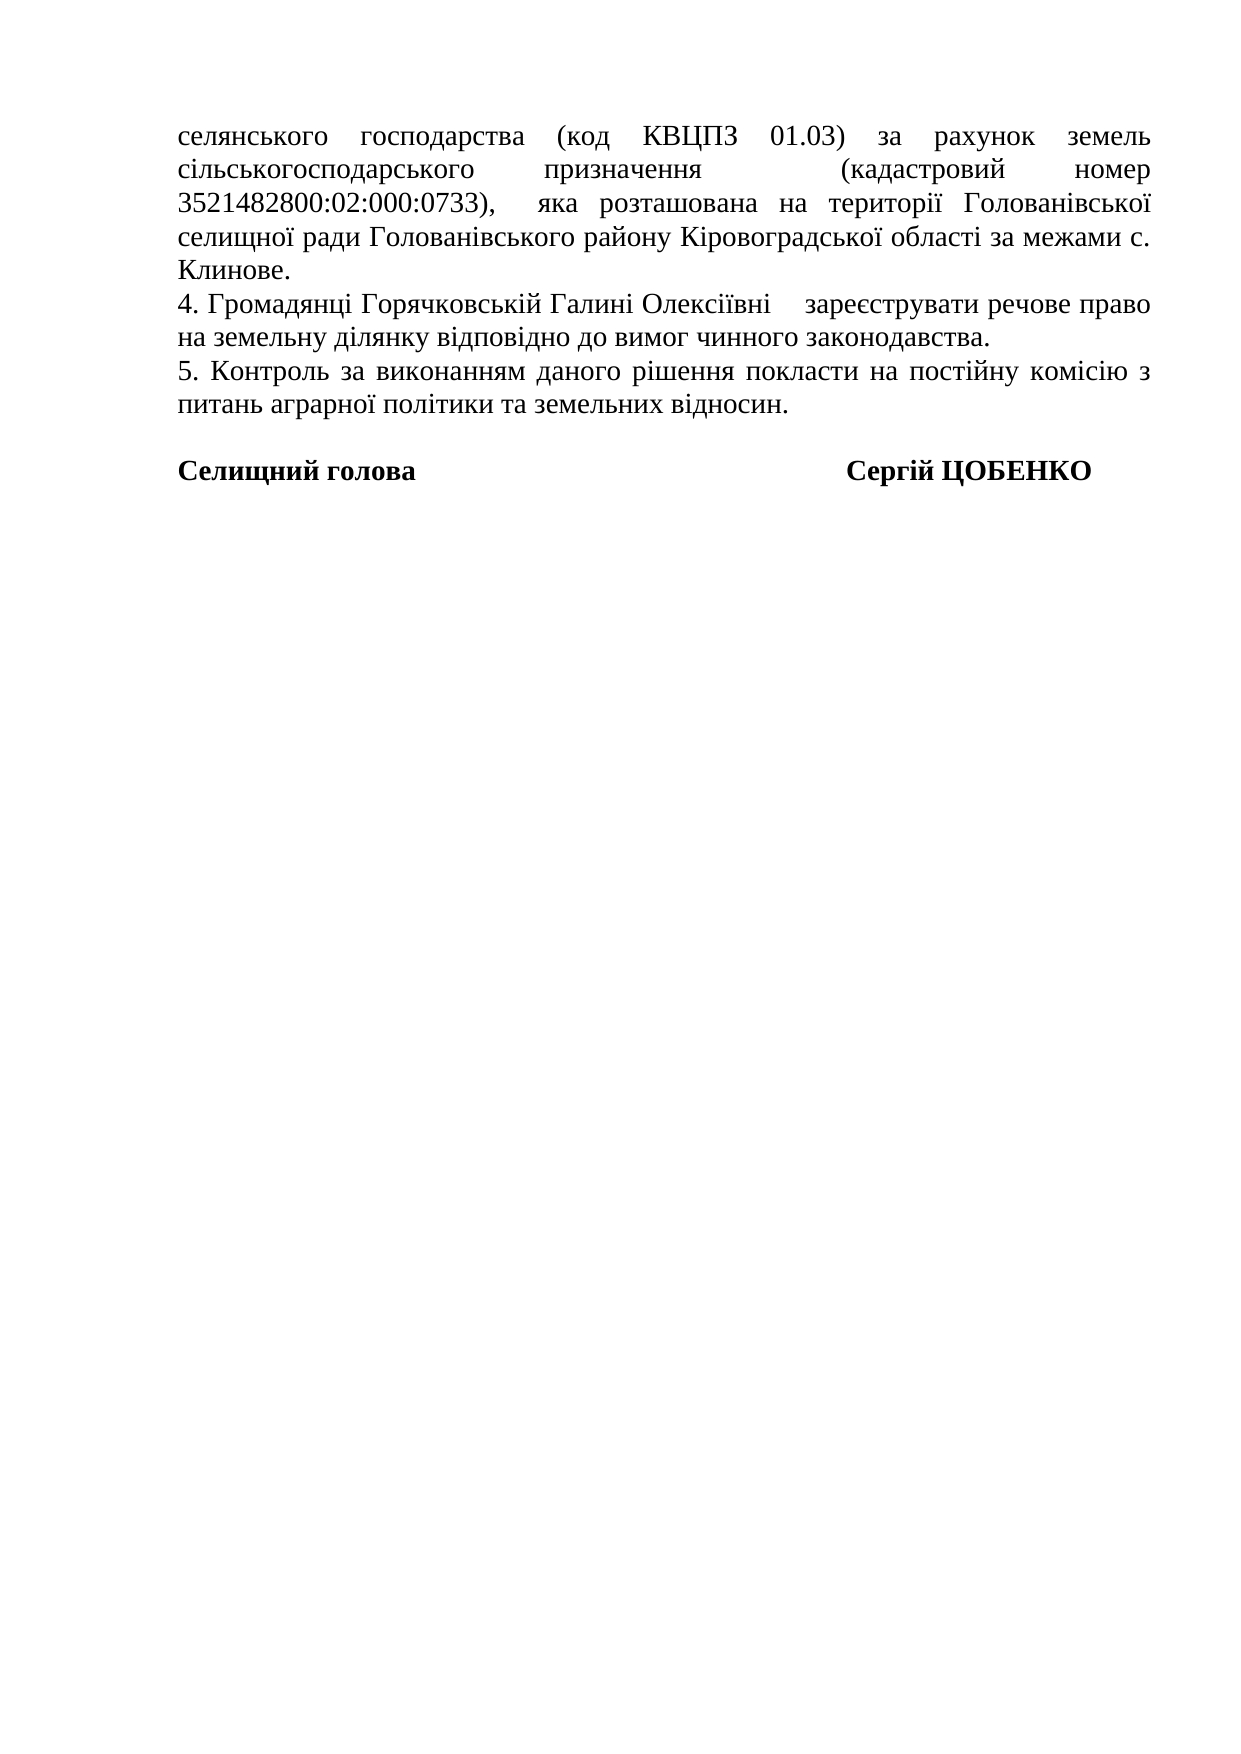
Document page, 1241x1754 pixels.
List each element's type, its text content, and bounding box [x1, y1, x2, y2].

text 5. Контроль за виконанням даного рішення покласти на постійну комісію з питань аграрної політики та земельних відносин. [177, 353, 1152, 420]
text Селищний голова Сергій ЦОБЕНКО [177, 453, 1152, 487]
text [177, 118, 1152, 286]
text 4. Громадянці Горячковській Галині Олексіївні зареєструвати речове право на земельну ділянку відповідно до вимог чинного законодавства. [177, 286, 1152, 353]
